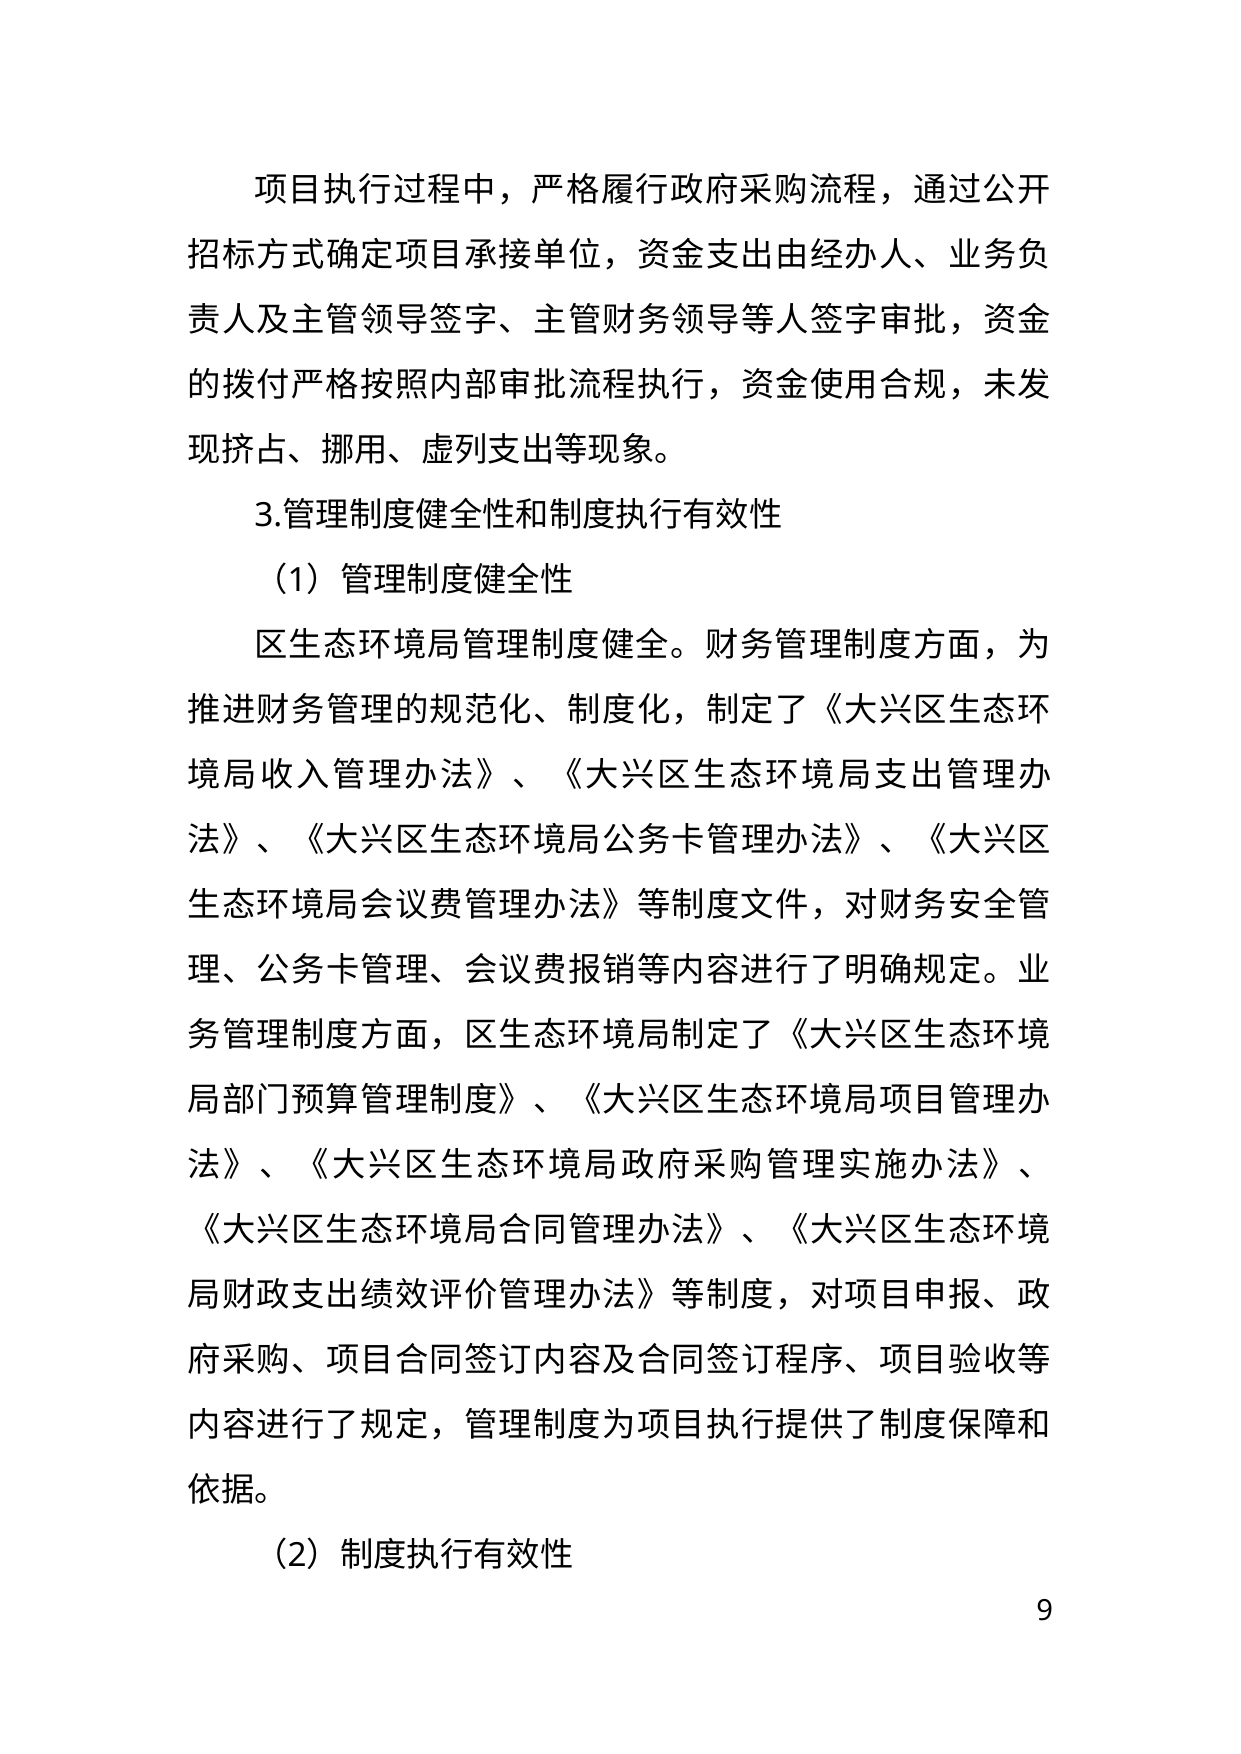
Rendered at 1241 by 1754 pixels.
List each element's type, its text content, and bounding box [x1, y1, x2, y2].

text （1）管理制度健全性 [187, 545, 1053, 610]
text 区生态环境局管理制度健全。财务管理制度方面，为推进财务管理的规范化、制度化，制定了《大兴区生态环境局收入管理办法》、《大兴区生态环境局支出管理办法》、《大兴区生态环境局公务卡管理办法》、《大兴区生态环境局会议费管理办法》等制度文件，对财务安全管理、公务卡管理、会议费报销等内容进行了明确规定。业务管理制度方面，区生态环境局制定了《大兴区生态环境局部门预算管理制度》、《大兴区生态环境局项目管理办法》、《大兴区生态环境局政府采购管理实施办法》、《大兴区生态环境局合同管理办法》、《大兴区生态环境局财政支出绩效评价管理办法》等制度，对项目申报、政府采购、项目合同签订内容及合同签订程序、项目验收等内容进行了规定，管理制度为项目执行提供了制度保障和依据。 [187, 610, 1053, 1520]
text （2）制度执行有效性 [187, 1520, 1053, 1585]
text 项目执行过程中，严格履行政府采购流程，通过公开招标方式确定项目承接单位，资金支出由经办人、业务负责人及主管领导签字、主管财务领导等人签字审批，资金的拨付严格按照内部审批流程执行，资金使用合规，未发现挤占、挪用、虚列支出等现象。 [187, 155, 1053, 480]
text 3.管理制度健全性和制度执行有效性 [187, 480, 1053, 545]
